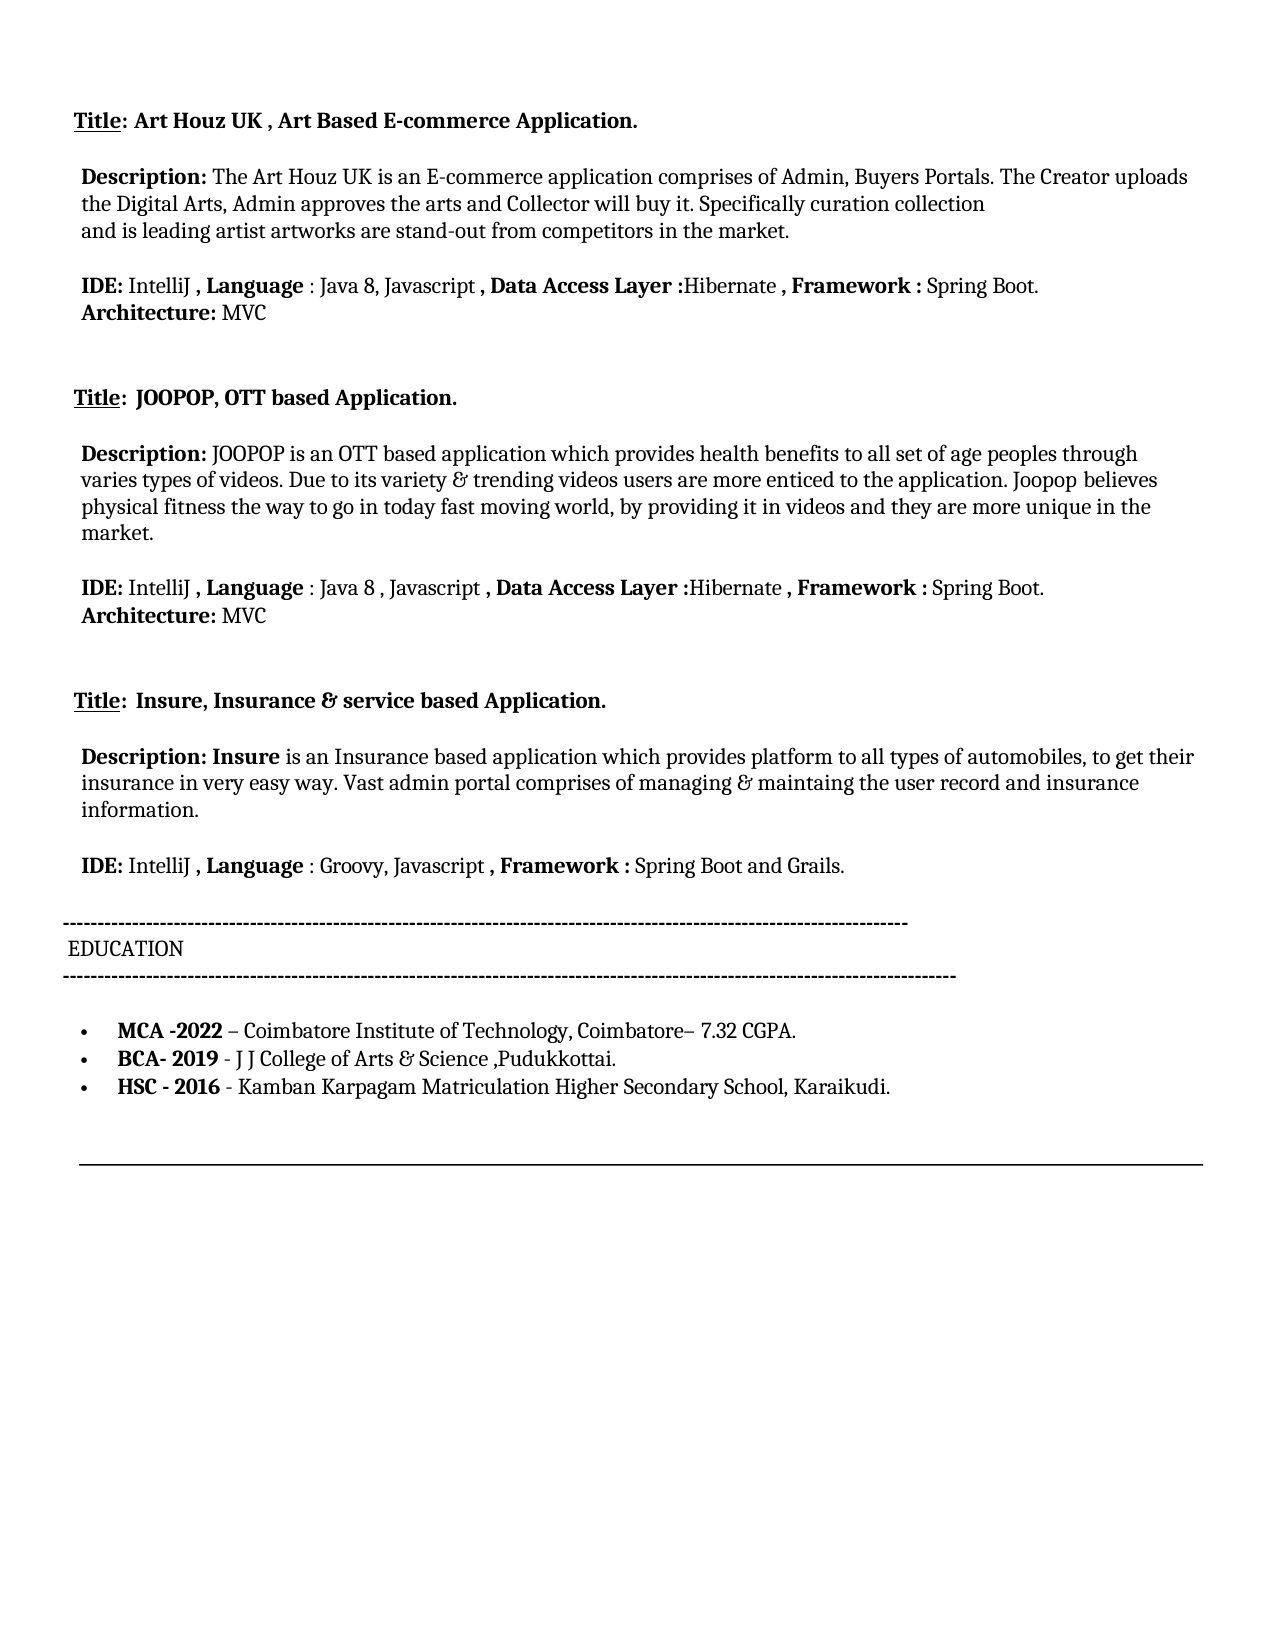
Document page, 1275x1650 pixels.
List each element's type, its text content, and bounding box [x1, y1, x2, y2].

text -------------------------------------------------------------------------------------------------------------------------- [62, 909, 1200, 936]
text IDE: IntelliJ , Language : Java 8 , Javascript , Data Access Layer :Hibernate , Framework : Spring Boot. [81, 575, 1200, 602]
text --------------------------------------------------------------------------------------------------------------------------------- [62, 963, 1200, 989]
text Description: The Art Houz UK is an E-commerce application comprises of Admin, Buyers Portals. The Creator uploads the Digital Arts, Admin approves the arts and Collector will buy it. Specifically curation collection [81, 164, 1200, 217]
text and is leading artist artworks are stand-out from competitors in the market. [81, 218, 1200, 244]
text Description: JOOPOP is an OTT based application which provides health benefits to all set of age peoples through varies types of videos. Due to its variety & trending videos users are more enticed to the application. Joopop believes physical fitness the way to go in today fast moving world, by providing it in videos and they are more unique in the market. [81, 441, 1183, 547]
list MCA -2022 – Coimbatore Institute of Technology, Coimbatore– 7.32 CGPA. [81, 1018, 1200, 1044]
text Title: Insure, Insurance & service based Application. [73, 688, 1200, 714]
text EDUCATION [67, 936, 1200, 962]
text IDE: IntelliJ , Language : Java 8, Javascript , Data Access Layer :Hibernate , Framework : Spring Boot. [81, 273, 1200, 299]
list HSC - 2016 - Kamban Karpagam Matriculation Higher Secondary School, Karaikudi. [81, 1074, 1200, 1100]
text Architecture: MVC [81, 603, 1200, 629]
text Title: Art Houz UK , Art Based E-commerce Application. [73, 108, 1200, 134]
text Title: JOOPOP, OTT based Application. [73, 384, 1200, 411]
list BCA- 2019 - J J College of Arts & Science ,Pudukkottai. [81, 1046, 1200, 1072]
text Description: Insure is an Insurance based application which provides platform to all types of automobiles, to get their insurance in very easy way. Vast admin portal comprises of managing & maintaing the user record and insurance information. [81, 744, 1200, 823]
text Architecture: MVC [81, 299, 1200, 326]
text IDE: IntelliJ , Language : Groovy, Javascript , Framework : Spring Boot and Grails. [81, 853, 1200, 879]
